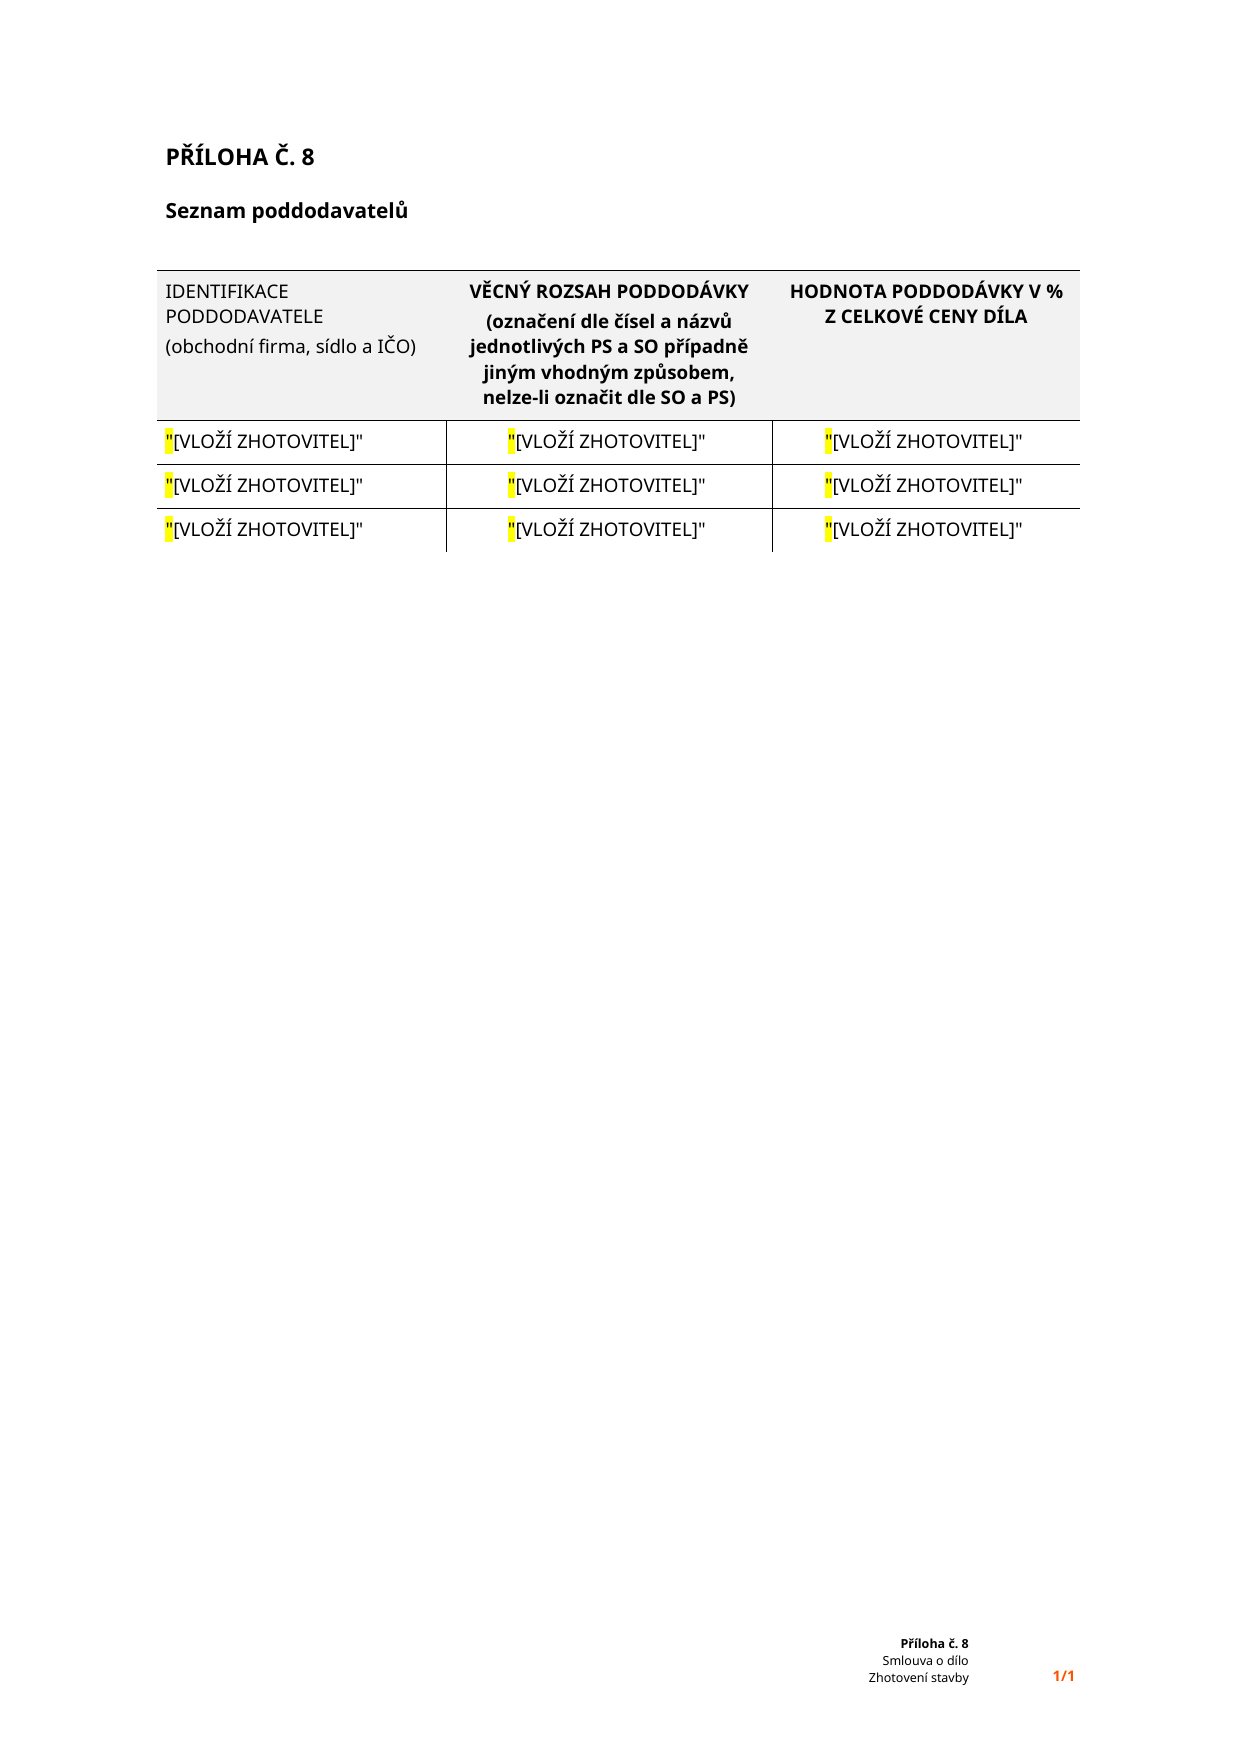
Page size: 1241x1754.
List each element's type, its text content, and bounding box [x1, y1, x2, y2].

table_cell [157, 465, 446, 508]
table_cell [447, 421, 772, 464]
text Příloha č. 8 [165, 141, 1075, 173]
table_cell [447, 465, 772, 508]
table_header Hodnota poddodávky v % z Celkové ceny díla [772, 271, 1080, 420]
table_cell [157, 509, 446, 552]
table_cell [773, 421, 1080, 464]
text Seznam poddodavatelů [165, 197, 1075, 225]
table_cell [773, 509, 1080, 552]
table_header Věcný rozsah poddodávky (označení dle čísel a názvů jednotlivých PS a SO případně jiným vhodným způsobem, nelze-li označit dle SO a PS) [446, 271, 772, 420]
table_header Identifikace poddodavatele (obchodní firma, sídlo a IČO) [157, 271, 446, 420]
table_cell [447, 509, 772, 552]
table_cell [157, 421, 446, 464]
table_cell [773, 465, 1080, 508]
